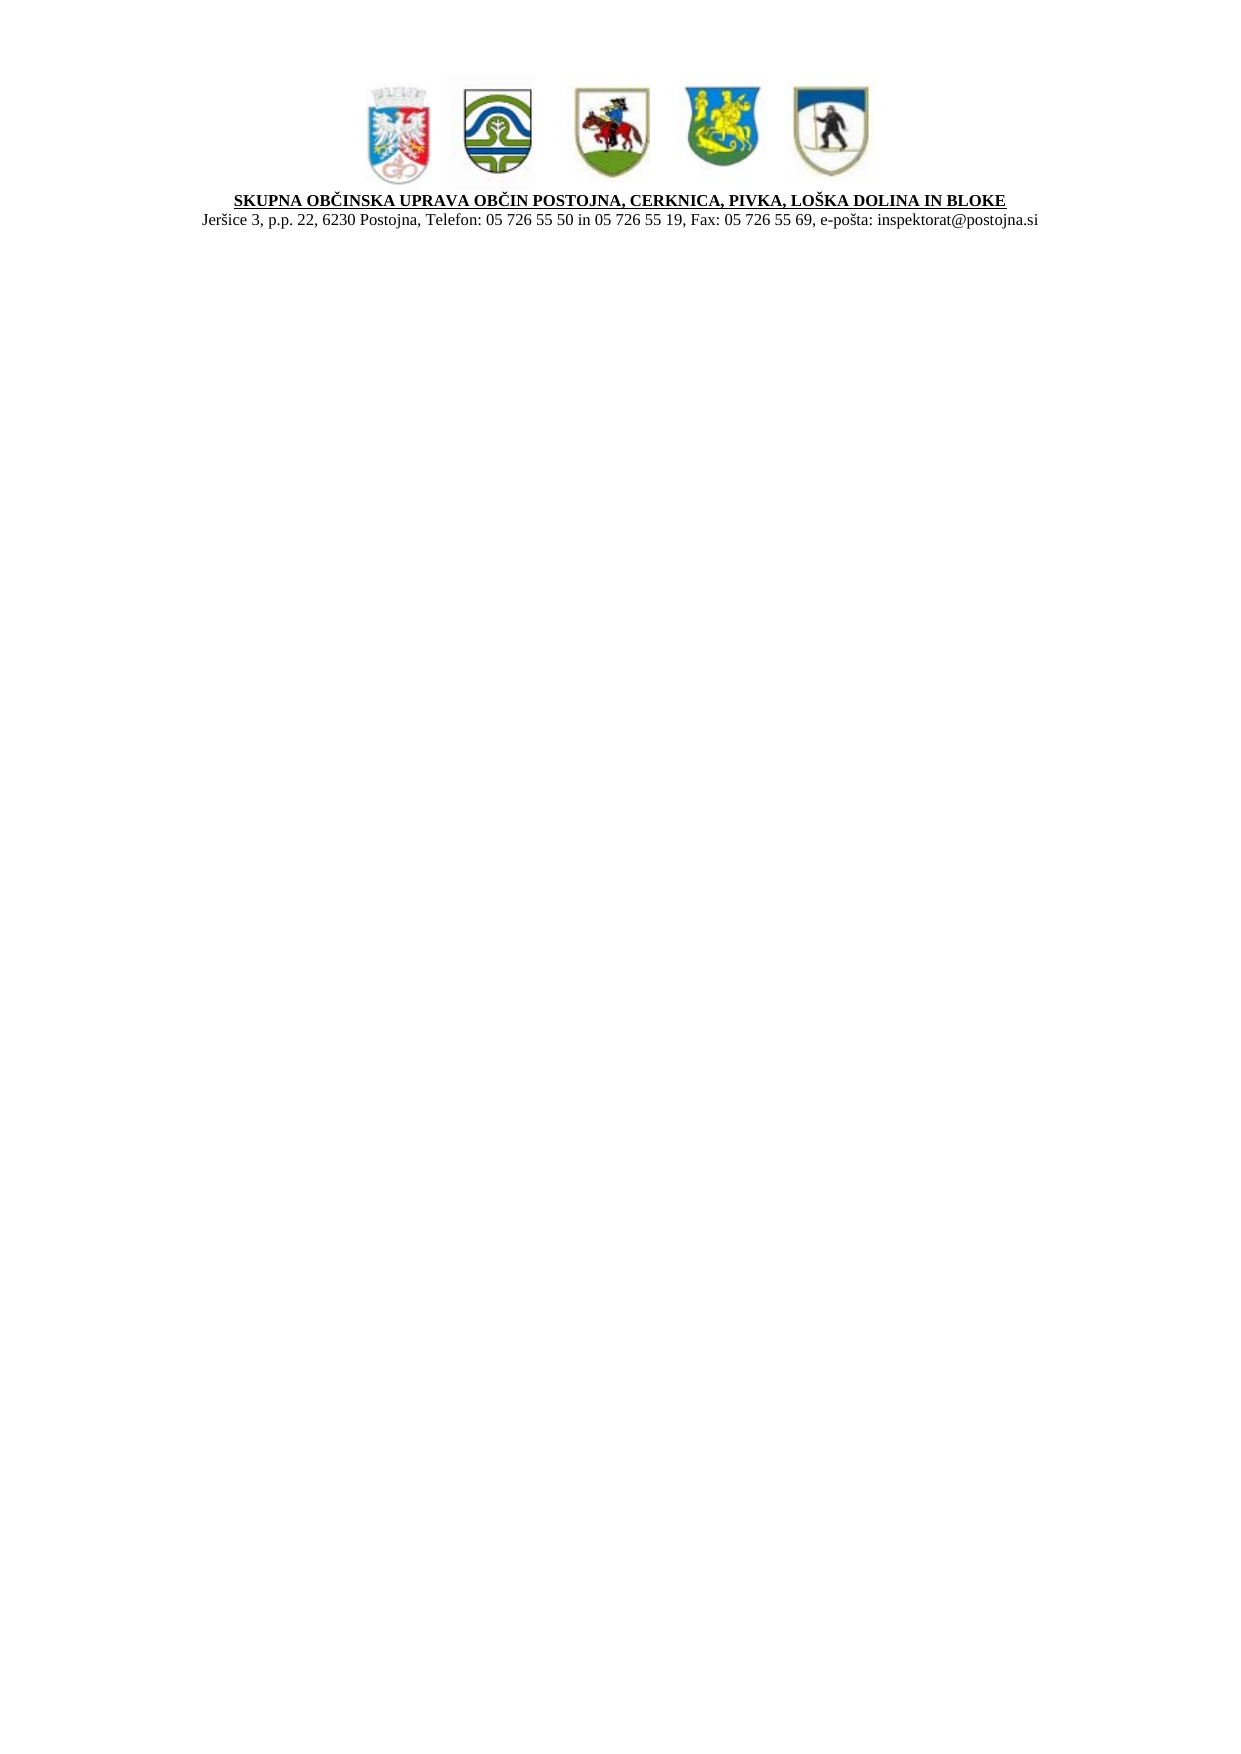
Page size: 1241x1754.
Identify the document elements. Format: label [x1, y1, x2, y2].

picture [566, 76, 650, 191]
picture [674, 76, 875, 190]
picture [365, 73, 536, 190]
